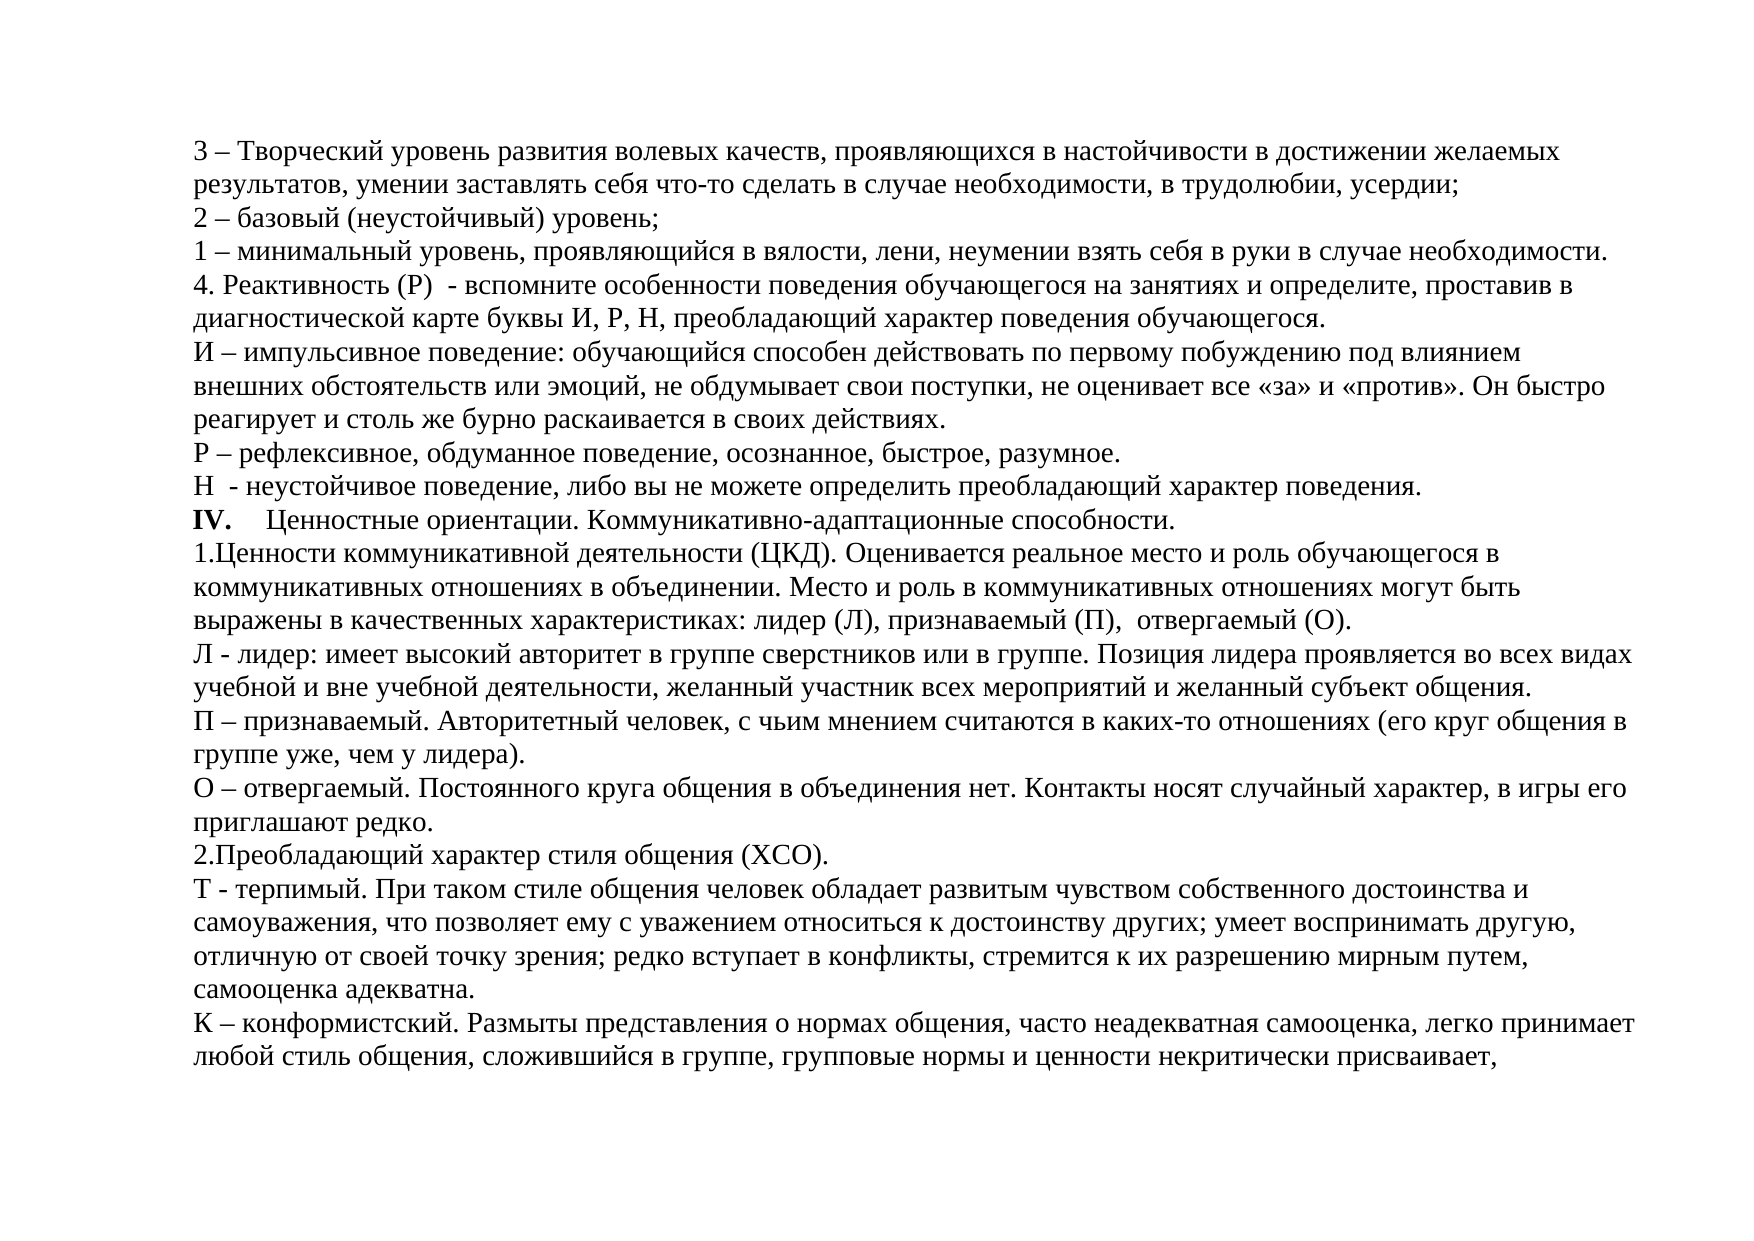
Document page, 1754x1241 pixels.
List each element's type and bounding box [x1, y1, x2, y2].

list [192, 502, 1636, 1072]
list [192, 133, 1636, 502]
